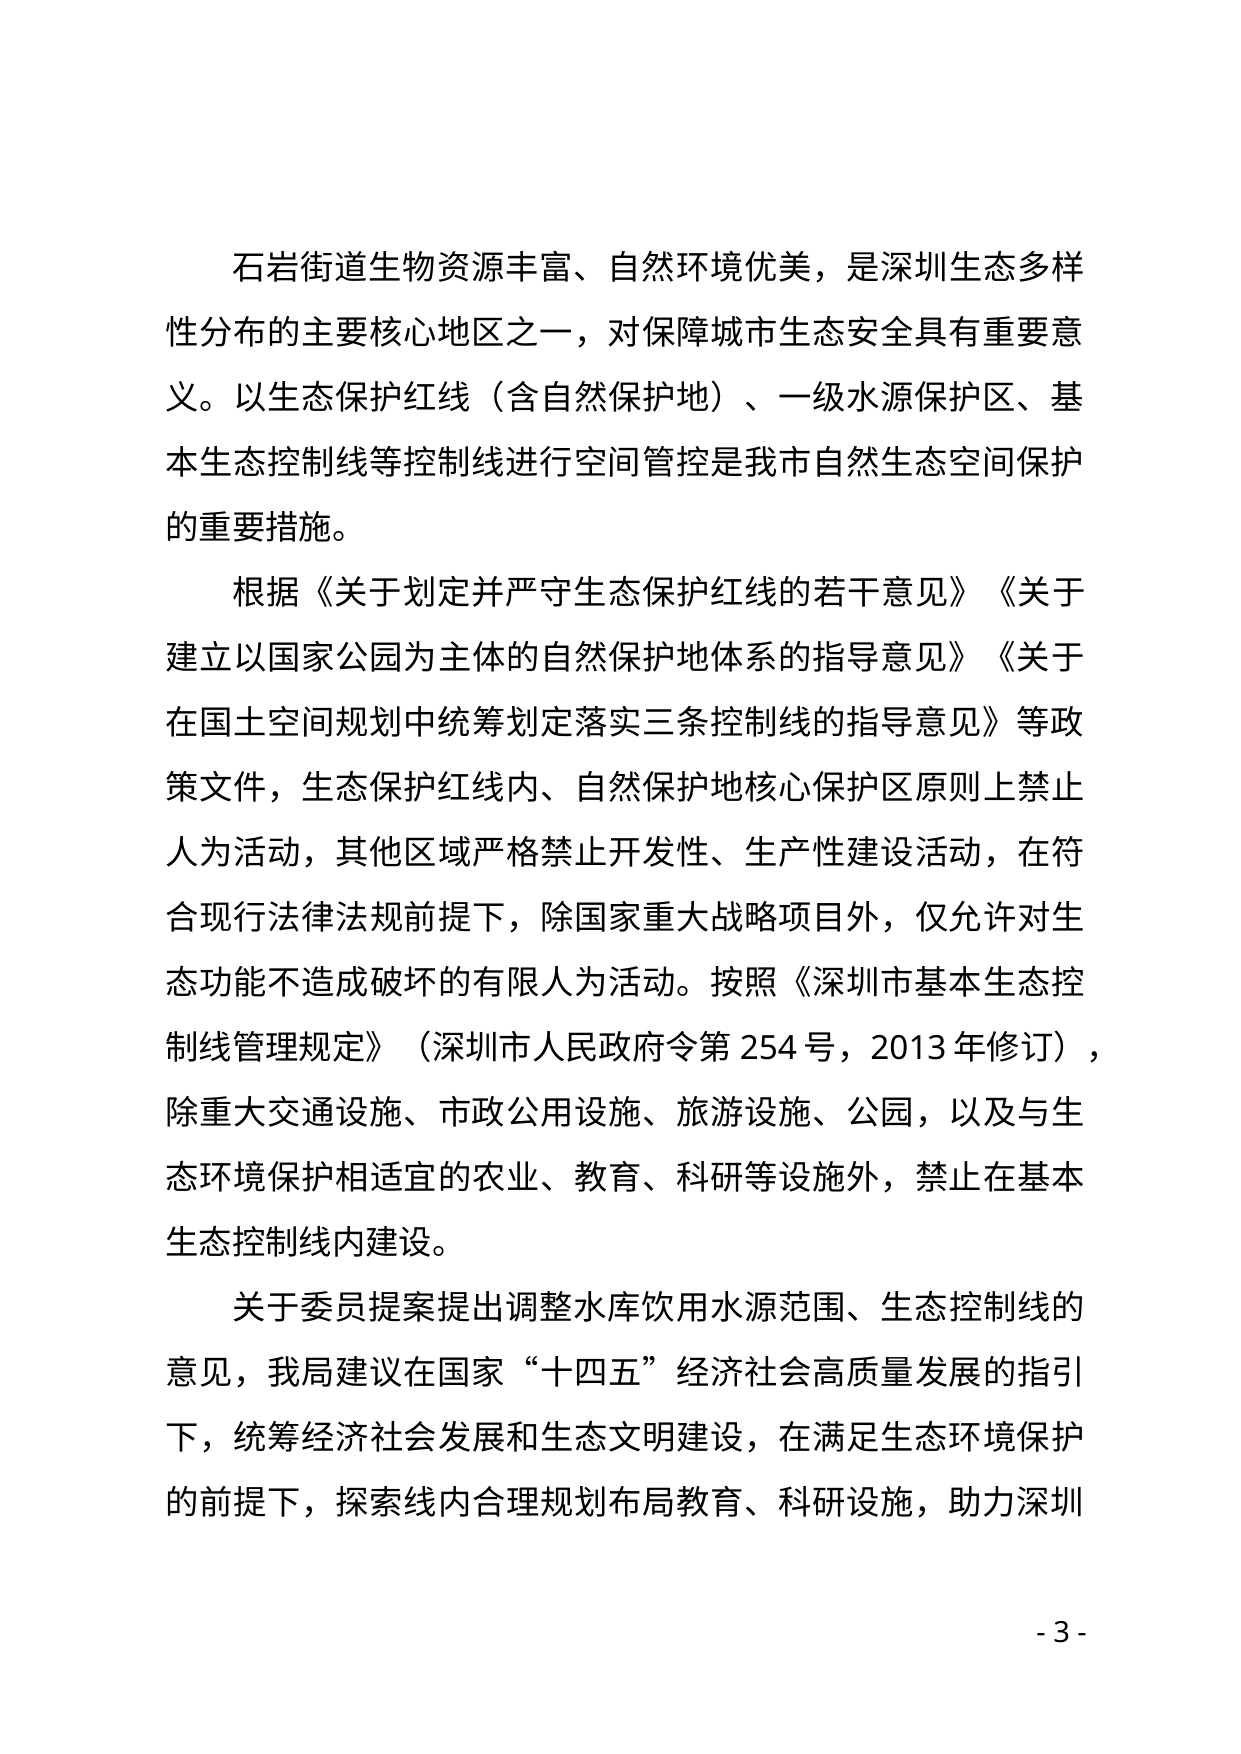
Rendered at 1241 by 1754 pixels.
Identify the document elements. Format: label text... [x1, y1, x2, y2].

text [165, 1273, 1087, 1533]
text 石岩街道生物资源丰富、自然环境优美，是深圳生态多样性分布的主要核心地区之一，对保障城市生态安全具有重要意义。以生态保护红线（含自然保护地）、一级水源保护区、基本生态控制线等控制线进行空间管控是我市自然生态空间保护的重要措施。 [165, 233, 1087, 558]
text 根据《关于划定并严守生态保护红线的若干意见》《关于建立以国家公园为主体的自然保护地体系的指导意见》《关于在国土空间规划中统筹划定落实三条控制线的指导意见》等政策文件，生态保护红线内、自然保护地核心保护区原则上禁止人为活动，其他区域严格禁止开发性、生产性建设活动，在符合现行法律法规前提下，除国家重大战略项目外，仅允许对生态功能不造成破坏的有限人为活动。按照《深圳市基本生态控制线管理规定》（深圳市人民政府令第254号，2013年修订），除重大交通设施、市政公用设施、旅游设施、公园，以及与生态环境保护相适宜的农业、教育、科研等设施外，禁止在基本生态控制线内建设。 [165, 558, 1087, 1273]
